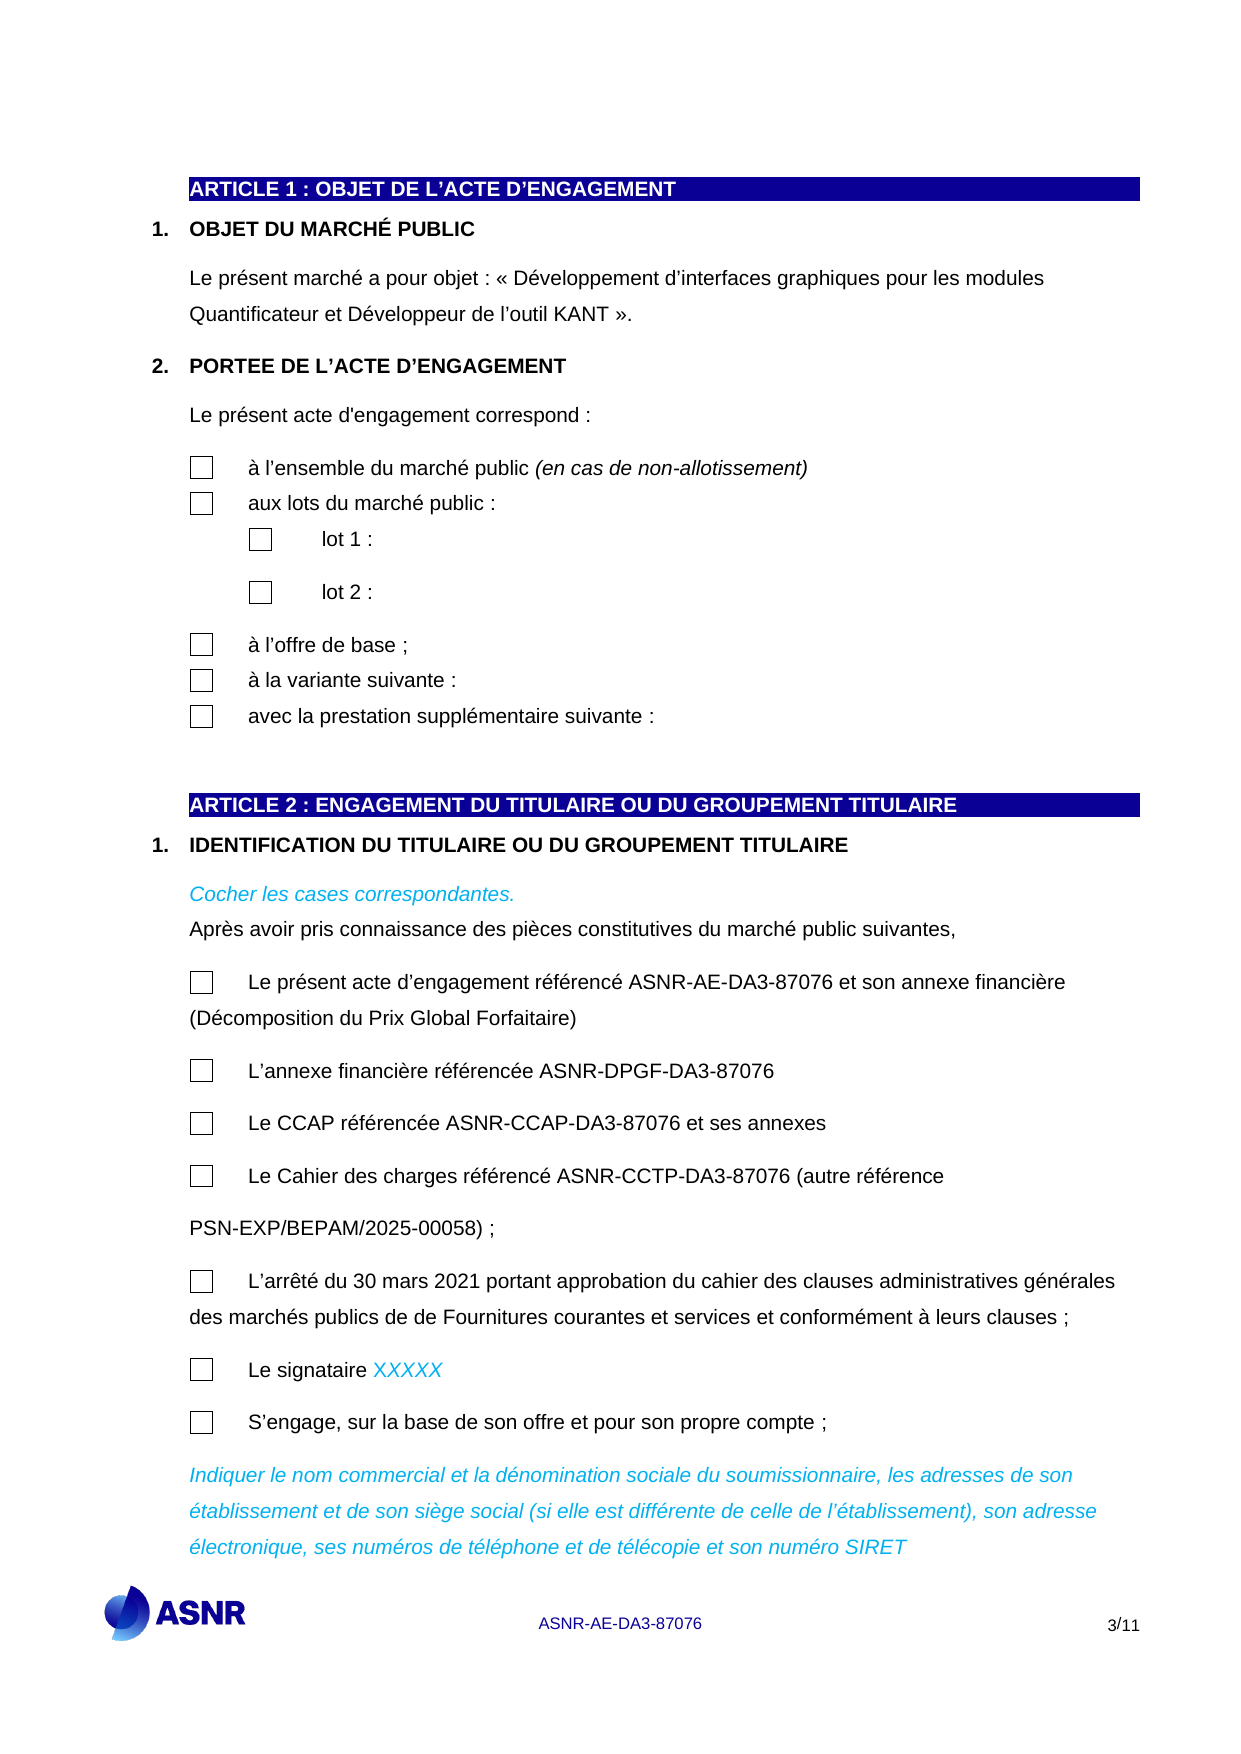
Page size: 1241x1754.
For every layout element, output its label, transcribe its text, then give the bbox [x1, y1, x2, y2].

subtitle ARTICLE 2 : ENGAGEMENT DU TITULAIRE OU DU GROUPEMENT TITULAIRE [189, 793, 1140, 817]
text lot 2 : [189, 580, 1140, 604]
text S’engage, sur la base de son offre et pour son propre compte ; [189, 1410, 1140, 1434]
text aux lots du marché public : [189, 491, 1140, 515]
text à la variante suivante : [189, 668, 1140, 692]
text Le Cahier des charges référencé ASNR-CCTP-DA3-87076 (autre référence [189, 1164, 1140, 1188]
text Le présent marché a pour objet : « Développement d’interfaces graphiques pour les modules Quantificateur et Développeur de l’outil KANT ». [189, 266, 1140, 326]
text Le signataire XXXXX [189, 1357, 1140, 1381]
text avec la prestation supplémentaire suivante : [189, 704, 1140, 728]
text à l’ensemble du marché public (en cas de non-allotissement) [189, 455, 1140, 479]
text lot 1 : [189, 527, 1140, 551]
text Le présent acte d’engagement référencé ASNR-AE-DA3-87076 et son annexe financière [189, 970, 1140, 1030]
text Cocher les cases correspondantes. [189, 881, 1140, 905]
subtitle portee de l’acte d’engagement [152, 354, 1140, 378]
text Le CCAP référencée ASNR-CCAP-DA3-87076 et ses annexes [189, 1111, 1140, 1135]
text Indiquer le nom commercial et la dénomination sociale du soumissionnaire, les adresses de son établissement et de son siège social (si elle est différente de celle de l’établissement), son adresse électronique, ses numéros de téléphone et de télécopie et son numéro SIRET [189, 1463, 1140, 1558]
picture [102, 1583, 249, 1642]
text L’annexe financière référencée ASNR-DPGF-DA3-87076 [189, 1058, 1140, 1082]
text Après avoir pris connaissance des pièces constitutives du marché public suivantes, [189, 917, 1140, 941]
subtitle objet du marché public [152, 217, 1140, 241]
text à l’offre de base ; [189, 632, 1140, 656]
text L’arrêté du 30 mars 2021 portant approbation du cahier des clauses administratives générales des marchés publics de et conformément à leurs clauses ; [189, 1269, 1140, 1329]
text PSN-EXP/BEPAM/2025-00058) ; [189, 1216, 1140, 1240]
subtitle identification du titulaire ou du groupement titulaire [152, 833, 1140, 857]
subtitle ARTICLE 1 : OBJET DE L’ACTE D’ENGAGEMENT [189, 177, 1140, 201]
text Le présent acte d'engagement correspond : [189, 403, 1140, 427]
